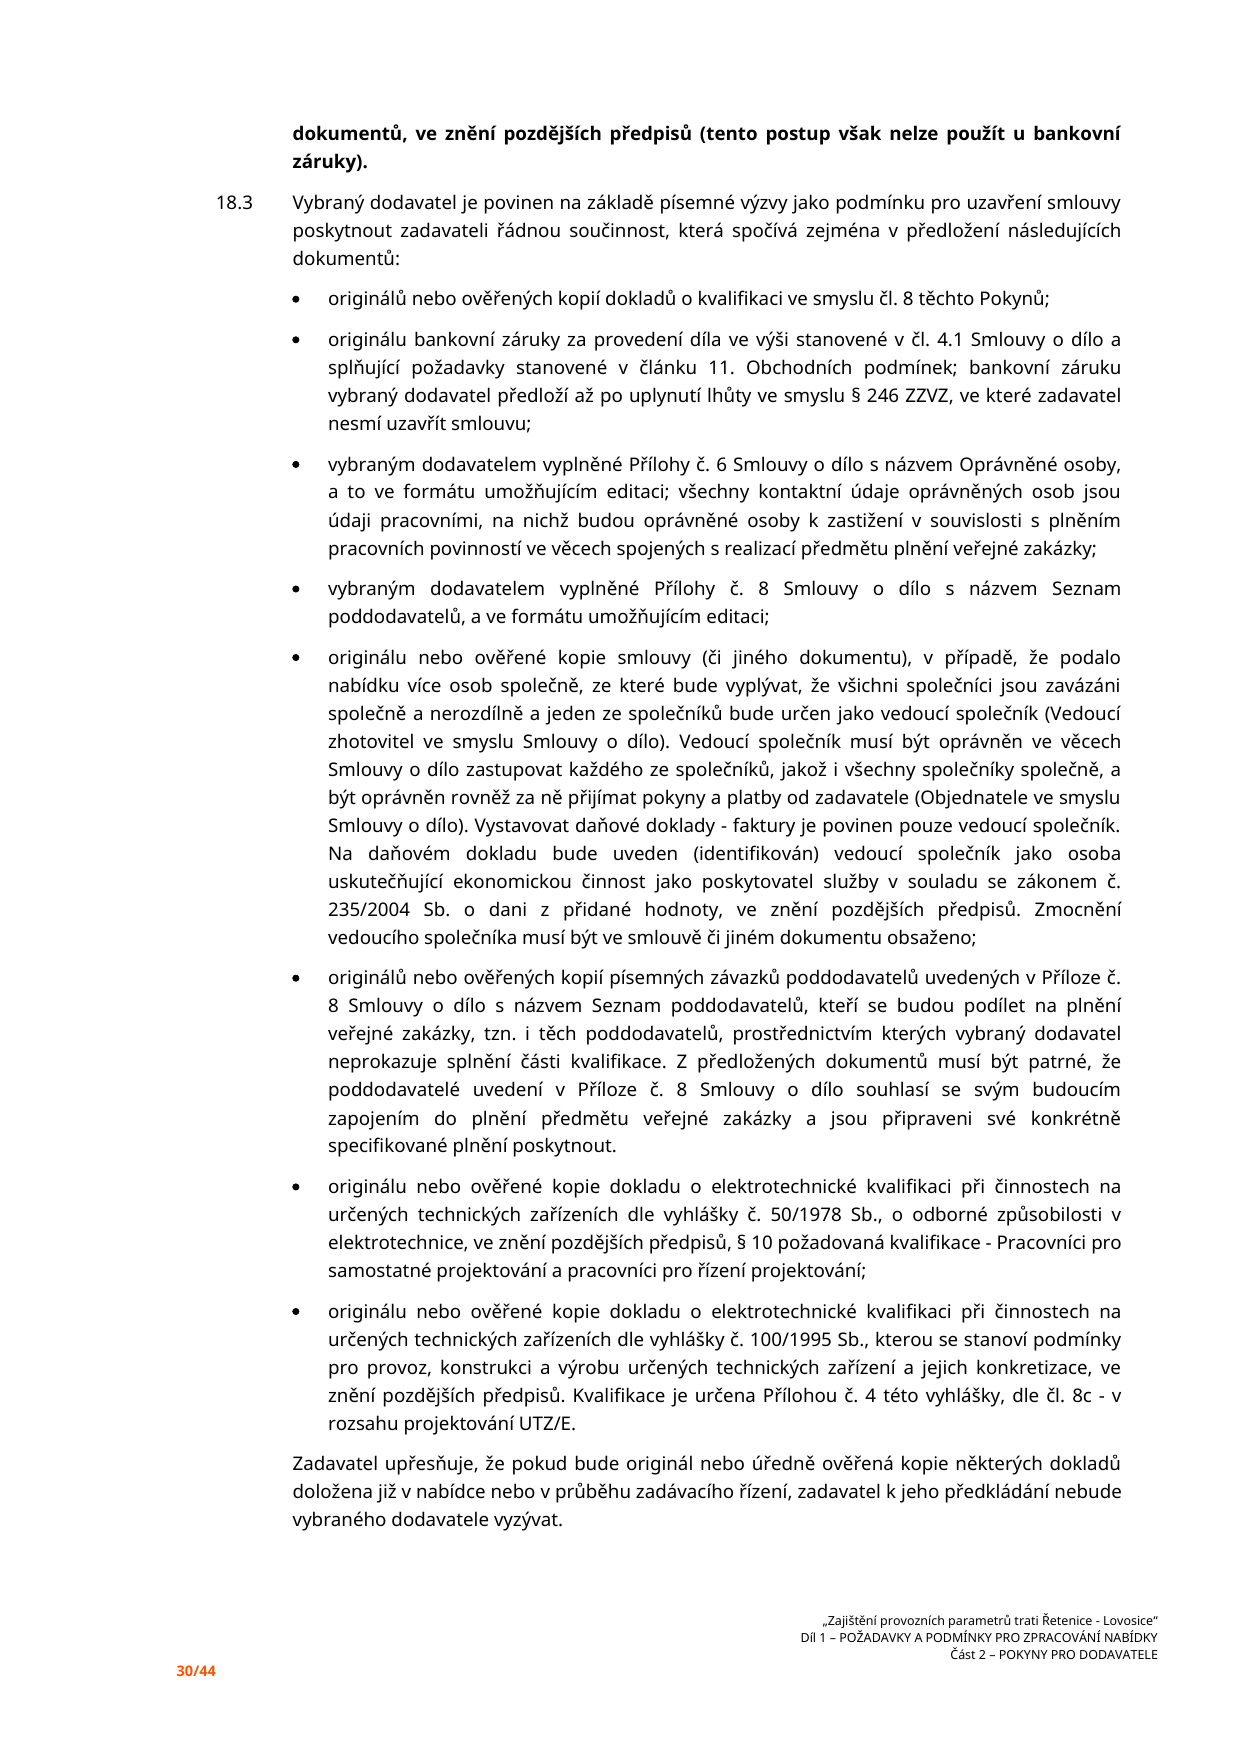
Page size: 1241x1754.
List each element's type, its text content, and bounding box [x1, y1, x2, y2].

text originálu nebo ověřené kopie dokladu o elektrotechnické kvalifikaci při činnostech na určených technických zařízeních dle vyhlášky č. 50/1978 Sb., o odborné způsobilosti v elektrotechnice, ve znění pozdějších předpisů, § 10 požadovaná kvalifikace - Pracovníci pro samostatné projektování a pracovníci pro řízení projektování; [292, 1173, 1122, 1283]
text originálu bankovní záruky za provedení díla ve výši stanovené v čl. 4.1 Smlouvy o dílo a splňující požadavky stanovené v článku 11. Obchodních podmínek; bankovní záruku vybraný dodavatel předloží až po uplynutí lhůty ve smyslu § 246 ZZVZ, ve které zadavatel nesmí uzavřít smlouvu; [292, 326, 1122, 436]
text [216, 121, 1122, 174]
text originálů nebo ověřených kopií písemných závazků poddodavatelů uvedených v Příloze č. 8 Smlouvy o dílo s názvem Seznam poddodavatelů, kteří se budou podílet na plnění veřejné zakázky, tzn. i těch poddodavatelů, prostřednictvím kterých vybraný dodavatel neprokazuje splnění části kvalifikace. Z předložených dokumentů musí být patrné, že poddodavatelé uvedení v Příloze č. 8 Smlouvy o dílo souhlasí se svým budoucím zapojením do plnění předmětu veřejné zakázky a jsou připraveni své konkrétně specifikované plnění poskytnout. [292, 965, 1122, 1158]
text Zadavatel upřesňuje, že pokud bude originál nebo úředně ověřená kopie některých dokladů doložena již v nabídce nebo v průběhu zadávacího řízení, zadavatel k jeho předkládání nebude vybraného dodavatele vyzývat. [292, 1451, 1122, 1532]
text originálů nebo ověřených kopií dokladů o kvalifikaci ve smyslu čl. 8 těchto Pokynů; [292, 286, 1122, 311]
text vybraným dodavatelem vyplněné Přílohy č. 6 Smlouvy o dílo s názvem Oprávněné osoby, a to ve formátu umožňujícím editaci; všechny kontaktní údaje oprávněných osob jsou údaji pracovními, na nichž budou oprávněné osoby k zastižení v souvislosti s plněním pracovních povinností ve věcech spojených s realizací předmětu plnění veřejné zakázky; [292, 451, 1122, 560]
text Vybraný dodavatel je povinen na základě písemné výzvy jako podmínku pro uzavření smlouvy poskytnout zadavateli řádnou součinnost, která spočívá zejména v předložení následujících dokumentů: [216, 189, 1122, 271]
text originálu nebo ověřené kopie smlouvy (či jiného dokumentu), v případě, že podalo nabídku více osob společně, ze které bude vyplývat, že všichni společníci jsou zavázáni společně a nerozdílně a jeden ze společníků bude určen jako vedoucí společník (Vedoucí zhotovitel ve smyslu Smlouvy o dílo). Vedoucí společník musí být oprávněn ve věcech Smlouvy o dílo zastupovat každého ze společníků, jakož i všechny společníky společně, a být oprávněn rovněž za ně přijímat pokyny a platby od zadavatele (Objednatele ve smyslu Smlouvy o dílo). Vystavovat daňové doklady - faktury je povinen pouze vedoucí společník. Na daňovém dokladu bude uveden (identifikován) vedoucí společník jako osoba uskutečňující ekonomickou činnost jako poskytovatel služby v souladu se zákonem č. 235/2004 Sb. o dani z přidané hodnoty, ve znění pozdějších předpisů. Zmocnění vedoucího společníka musí být ve smlouvě či jiném dokumentu obsaženo; [292, 644, 1122, 950]
text vybraným dodavatelem vyplněné Přílohy č. 8 Smlouvy o dílo s názvem Seznam poddodavatelů, a ve formátu umožňujícím editaci; [292, 575, 1122, 629]
text originálu nebo ověřené kopie dokladu o elektrotechnické kvalifikaci při činnostech na určených technických zařízeních dle vyhlášky č. 100/1995 Sb., kterou se stanoví podmínky pro provoz, konstrukci a výrobu určených technických zařízení a jejich konkretizace, ve znění pozdějších předpisů. Kvalifikace je určena Přílohou č. 4 této vyhlášky, dle čl. 8c - v rozsahu projektování UTZ/E. [292, 1298, 1122, 1436]
